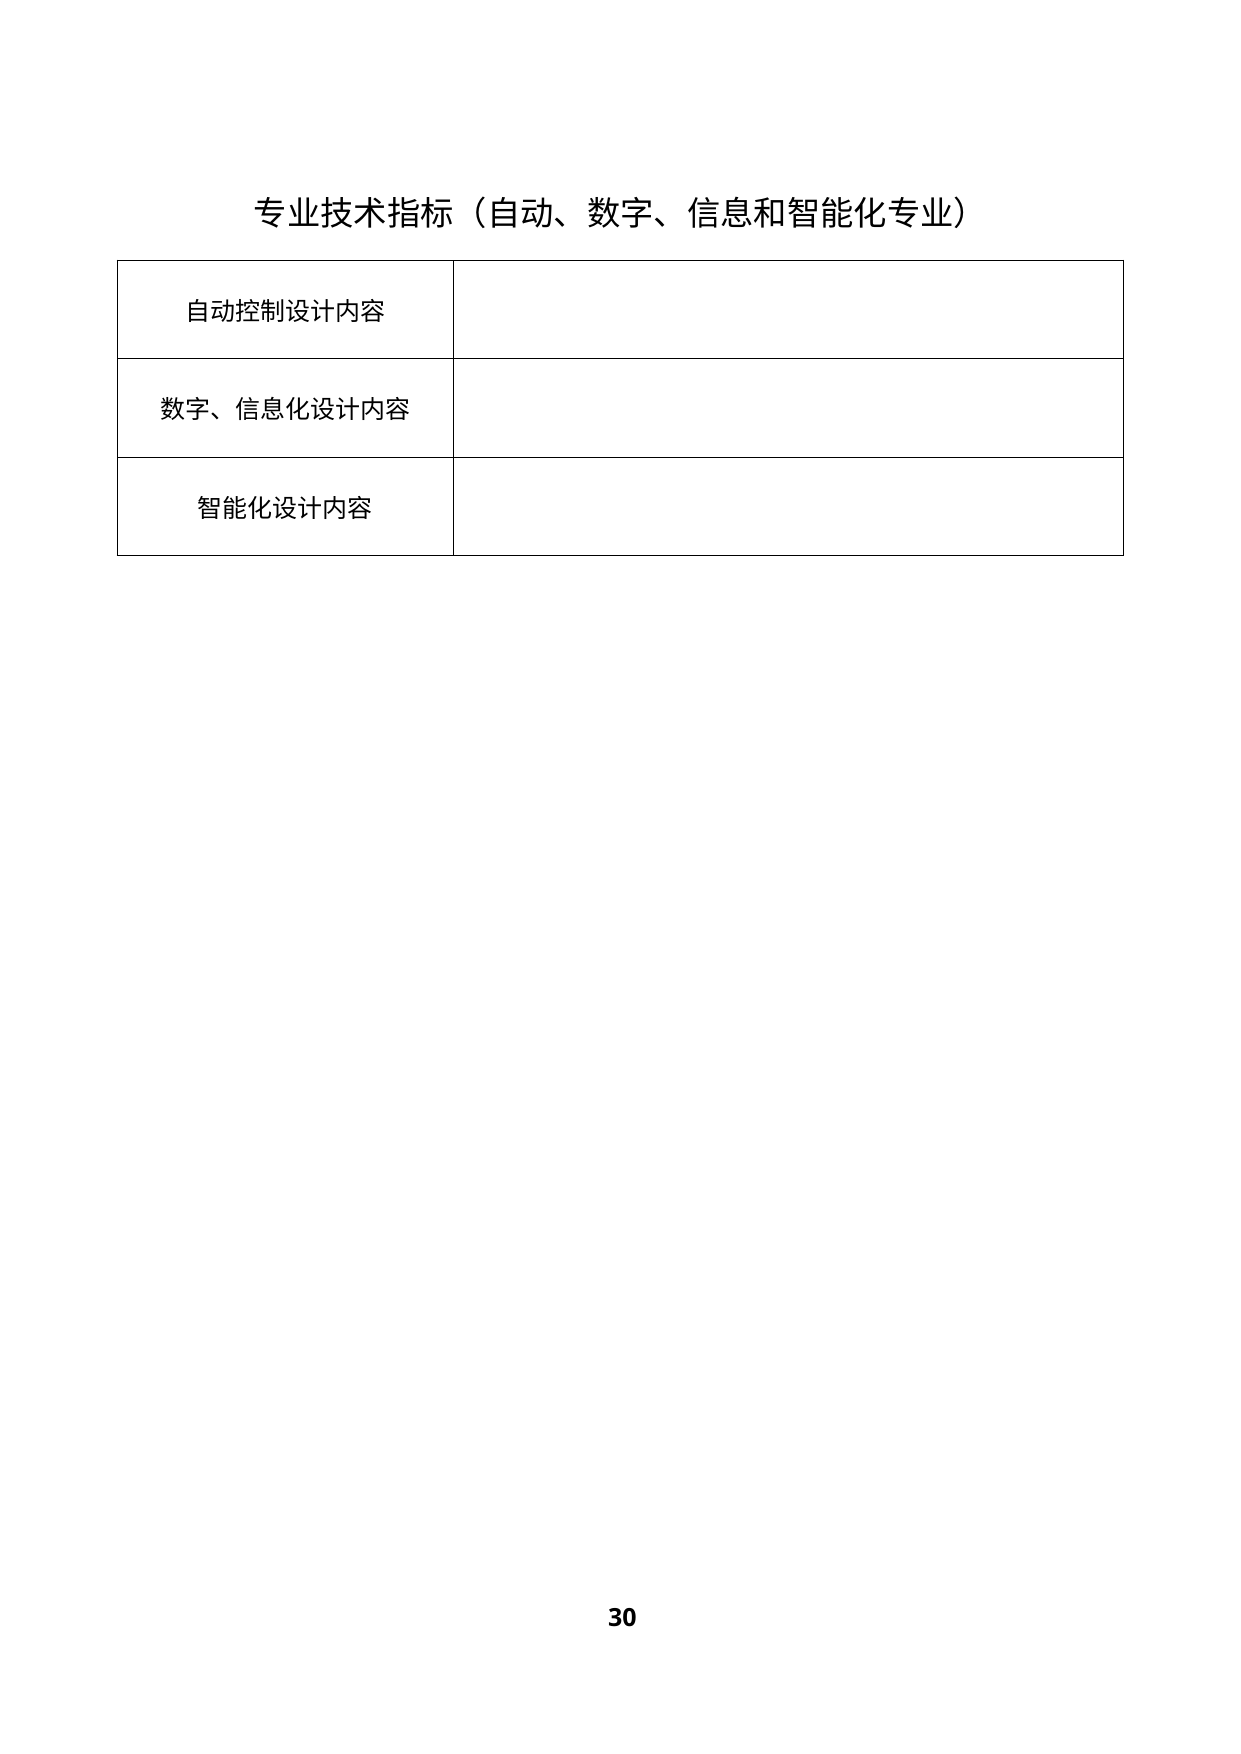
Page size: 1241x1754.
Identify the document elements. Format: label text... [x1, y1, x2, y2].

table_header [454, 261, 1123, 358]
table_cell 数字、信息化设计内容 [118, 359, 453, 457]
table_cell 智能化设计内容 [118, 458, 453, 555]
text 专业技术指标（自动、数字、信息和智能化专业） [165, 178, 1075, 243]
table_header 自动控制设计内容 [118, 261, 453, 358]
table_cell [454, 359, 1123, 457]
table_cell [454, 458, 1123, 555]
